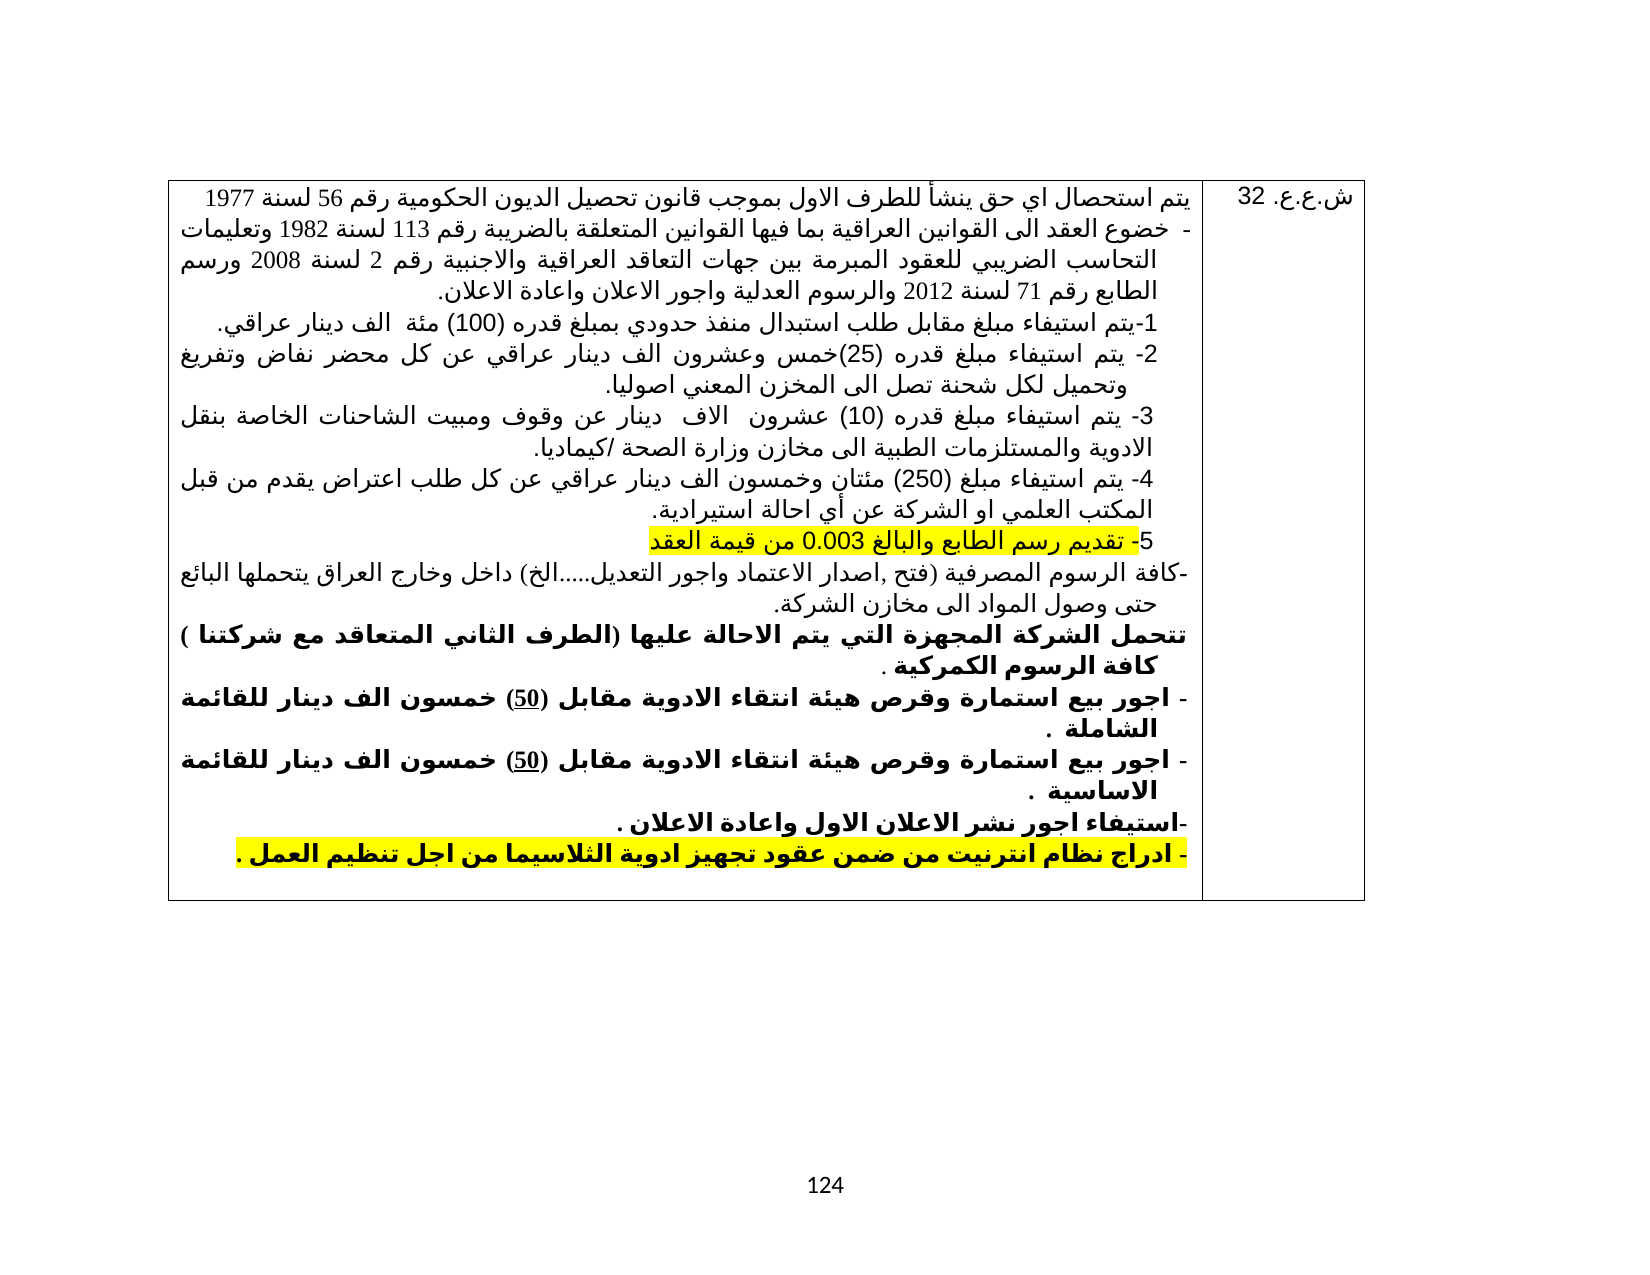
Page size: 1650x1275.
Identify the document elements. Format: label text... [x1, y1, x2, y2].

table_cell ش.ع.ع. 32 [1203, 181, 1364, 900]
table_cell يتم استحصال اي حق ينشأ للطرف الاول بموجب قانون تحصيل الديون الحكومية رقم 56 لسنة 1977 - خضوع العقد الى القوانين العراقية بما فيها القوانين المتعلقة بالضريبة رقم 113 لسنة 1982 وتعليمات التحاسب الضريبي للعقود المبرمة بين جهات التعاقد العراقية والاجنبية رقم 2 لسنة 2008 ورسم الطابع رقم 71 لسنة 2012 والرسوم العدلية واجور الاعلان واعادة الاعلان. 1-يتم استيفاء مبلغ مقابل طلب استبدال منفذ حدودي بمبلغ قدره (100) مئة الف دينار عراقي. 2- يتم استيفاء مبلغ قدره (25)خمس وعشرون الف دينار عراقي عن كل محضر نفاض وتفريغ وتحميل لكل شحنة تصل الى المخزن المعني اصوليا. 3- يتم استيفاء مبلغ قدره (10) عشرون الاف دينار عن وقوف ومبيت الشاحنات الخاصة بنقل الادوية والمستلزمات الطبية الى مخازن وزارة الصحة /كيماديا. 4- يتم استيفاء مبلغ (250) مئتان وخمسون الف دينار عراقي عن كل طلب اعتراض يقدم من قبل المكتب العلمي او الشركة عن أي احالة استيرادية. 5- تقديم رسم الطابع والبالغ 0.003 من قيمة العقد -كافة الرسوم المصرفية (فتح ,اصدار الاعتماد واجور التعديل.....الخ) داخل وخارج العراق يتحملها البائع حتى وصول المواد الى مخازن الشركة. تتحمل الشركة المجهزة التي يتم الاحالة عليها (الطرف الثاني المتعاقد مع شركتنا ) كافة الرسوم الكمركية . - اجور بيع استمارة وقرص هيئة انتقاء الادوية مقابل (50) خمسون الف دينار للقائمة الشاملة . - اجور بيع استمارة وقرص هيئة انتقاء الادوية مقابل (50) خمسون الف دينار للقائمة الاساسية . -استيفاء اجور نشر الاعلان الاول واعادة الاعلان . - ادراج نظام انترنيت من ضمن عقود تجهيز ادوية الثلاسيما من اجل تنظيم العمل . [169, 181, 1202, 900]
